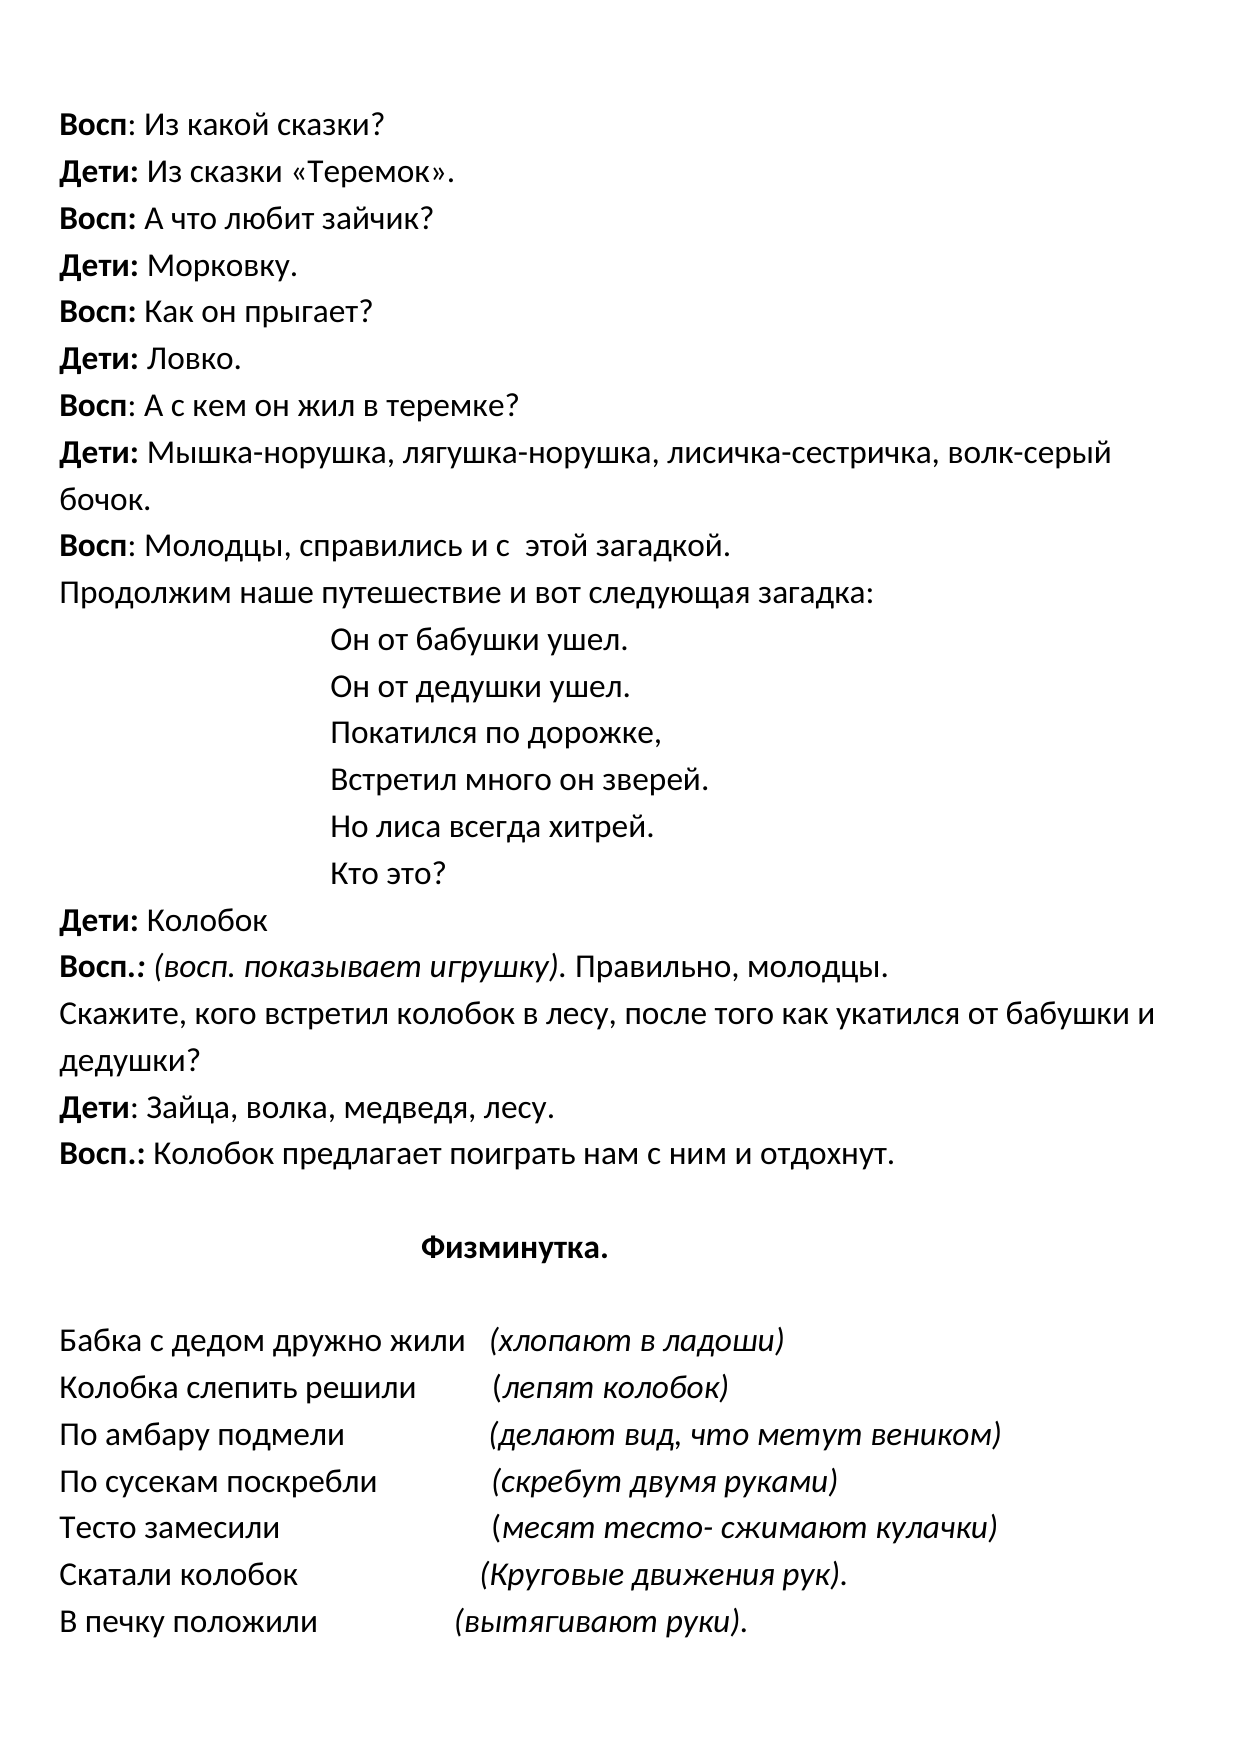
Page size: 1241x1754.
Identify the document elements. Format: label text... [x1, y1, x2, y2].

text Колобка слепить решили (лепят колобок) [59, 1366, 1196, 1407]
text Физминутка. [59, 1226, 1196, 1267]
text Покатился по дорожке, [59, 711, 1196, 752]
text Дети: Колобок [59, 898, 1196, 939]
text Продолжим наше путешествие и вот следующая загадка: [59, 571, 1196, 612]
text По амбару подмели (делают вид, что метут веником) [59, 1413, 1196, 1454]
text Он от бабушки ушел. [59, 618, 1196, 659]
text Восп.: Колобок предлагает поиграть нам с ним и отдохнут. [59, 1132, 1196, 1173]
text Дети: Морковку. [59, 244, 1196, 284]
text По сусекам поскребли (скребут двумя руками) [59, 1460, 1196, 1501]
text Тесто замесили (месят тесто- сжимают кулачки) [59, 1507, 1196, 1547]
text Восп: А что любит зайчик? [59, 197, 1196, 238]
text Кто это? [59, 852, 1196, 892]
text Восп: Как он прыгает? [59, 291, 1196, 331]
text В печку положили (вытягивают руки). [59, 1600, 1196, 1641]
text Он от дедушки ушел. [59, 665, 1196, 705]
text Дети: Мышка-норушка, лягушка-норушка, лисичка-сестричка, волк-серый бочок. [59, 431, 1196, 518]
text Дети: Ловко. [59, 337, 1196, 378]
text Встретил много он зверей. [59, 758, 1196, 799]
text Дети: Зайца, волка, медведя, лесу. [59, 1086, 1196, 1126]
text Восп: Молодцы, справились и с этой загадкой. [59, 524, 1196, 565]
text Восп: Из какой сказки? [59, 103, 1196, 144]
text Дети: Из сказки «Теремок». [59, 150, 1196, 191]
text Восп: А с кем он жил в теремке? [59, 384, 1196, 425]
text Скатали колобок (Круговые движения рук). [59, 1553, 1196, 1594]
text Но лиса всегда хитрей. [59, 805, 1196, 846]
text Скажите, кого встретил колобок в лесу, после того как укатился от бабушки и дедушки? [59, 992, 1196, 1079]
text Восп.: (восп. показывает игрушку). Правильно, молодцы. [59, 945, 1196, 986]
text Бабка с дедом дружно жили (хлопают в ладоши) [59, 1319, 1196, 1360]
